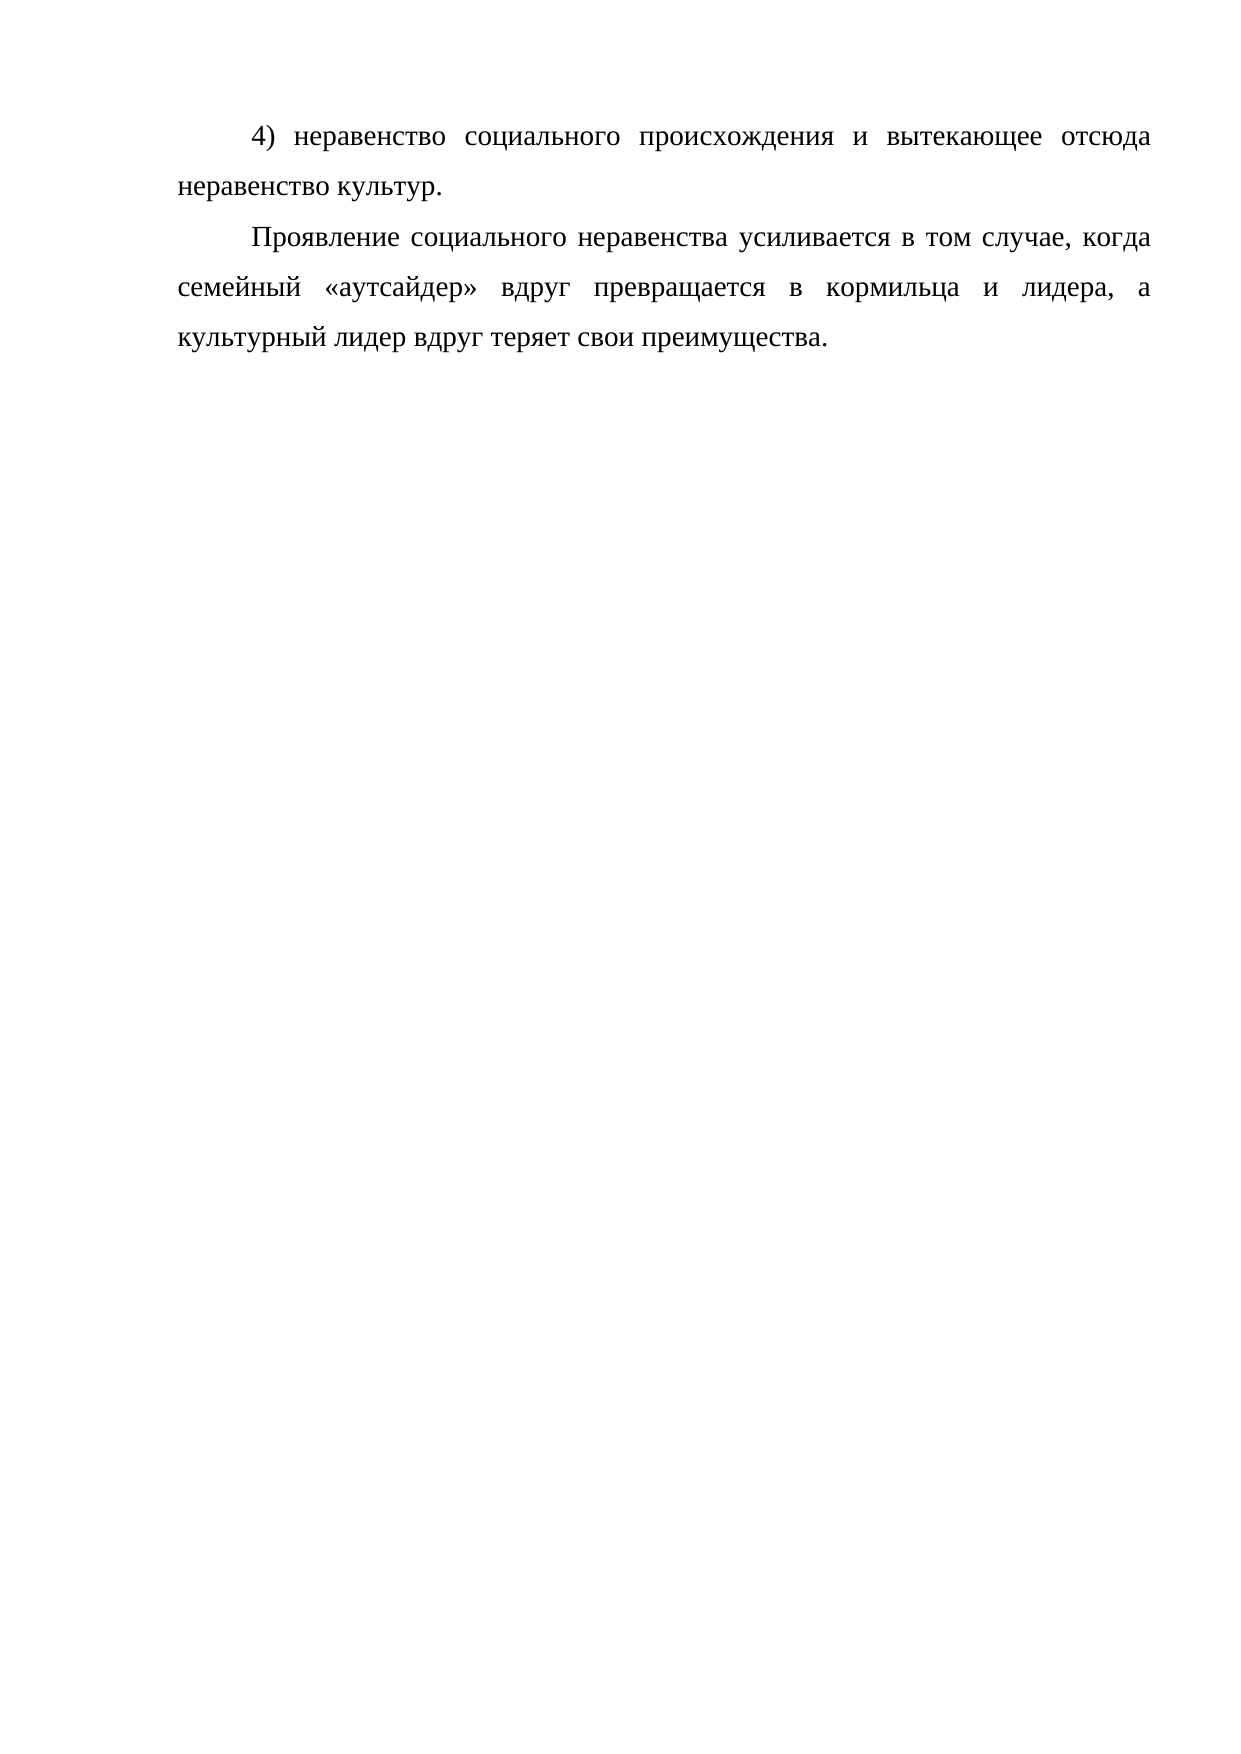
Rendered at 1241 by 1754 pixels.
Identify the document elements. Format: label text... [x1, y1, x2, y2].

text 4) неравенство социального происхождения и вытекающее отсюда неравенство культур. [177, 118, 1152, 202]
text Проявление социального неравенства усиливается в том случае, когда семейный «аутсайдер» вдруг превращается в кормильца и лидера, а культурный лидер вдруг теряет свои преимущества. [177, 219, 1152, 353]
